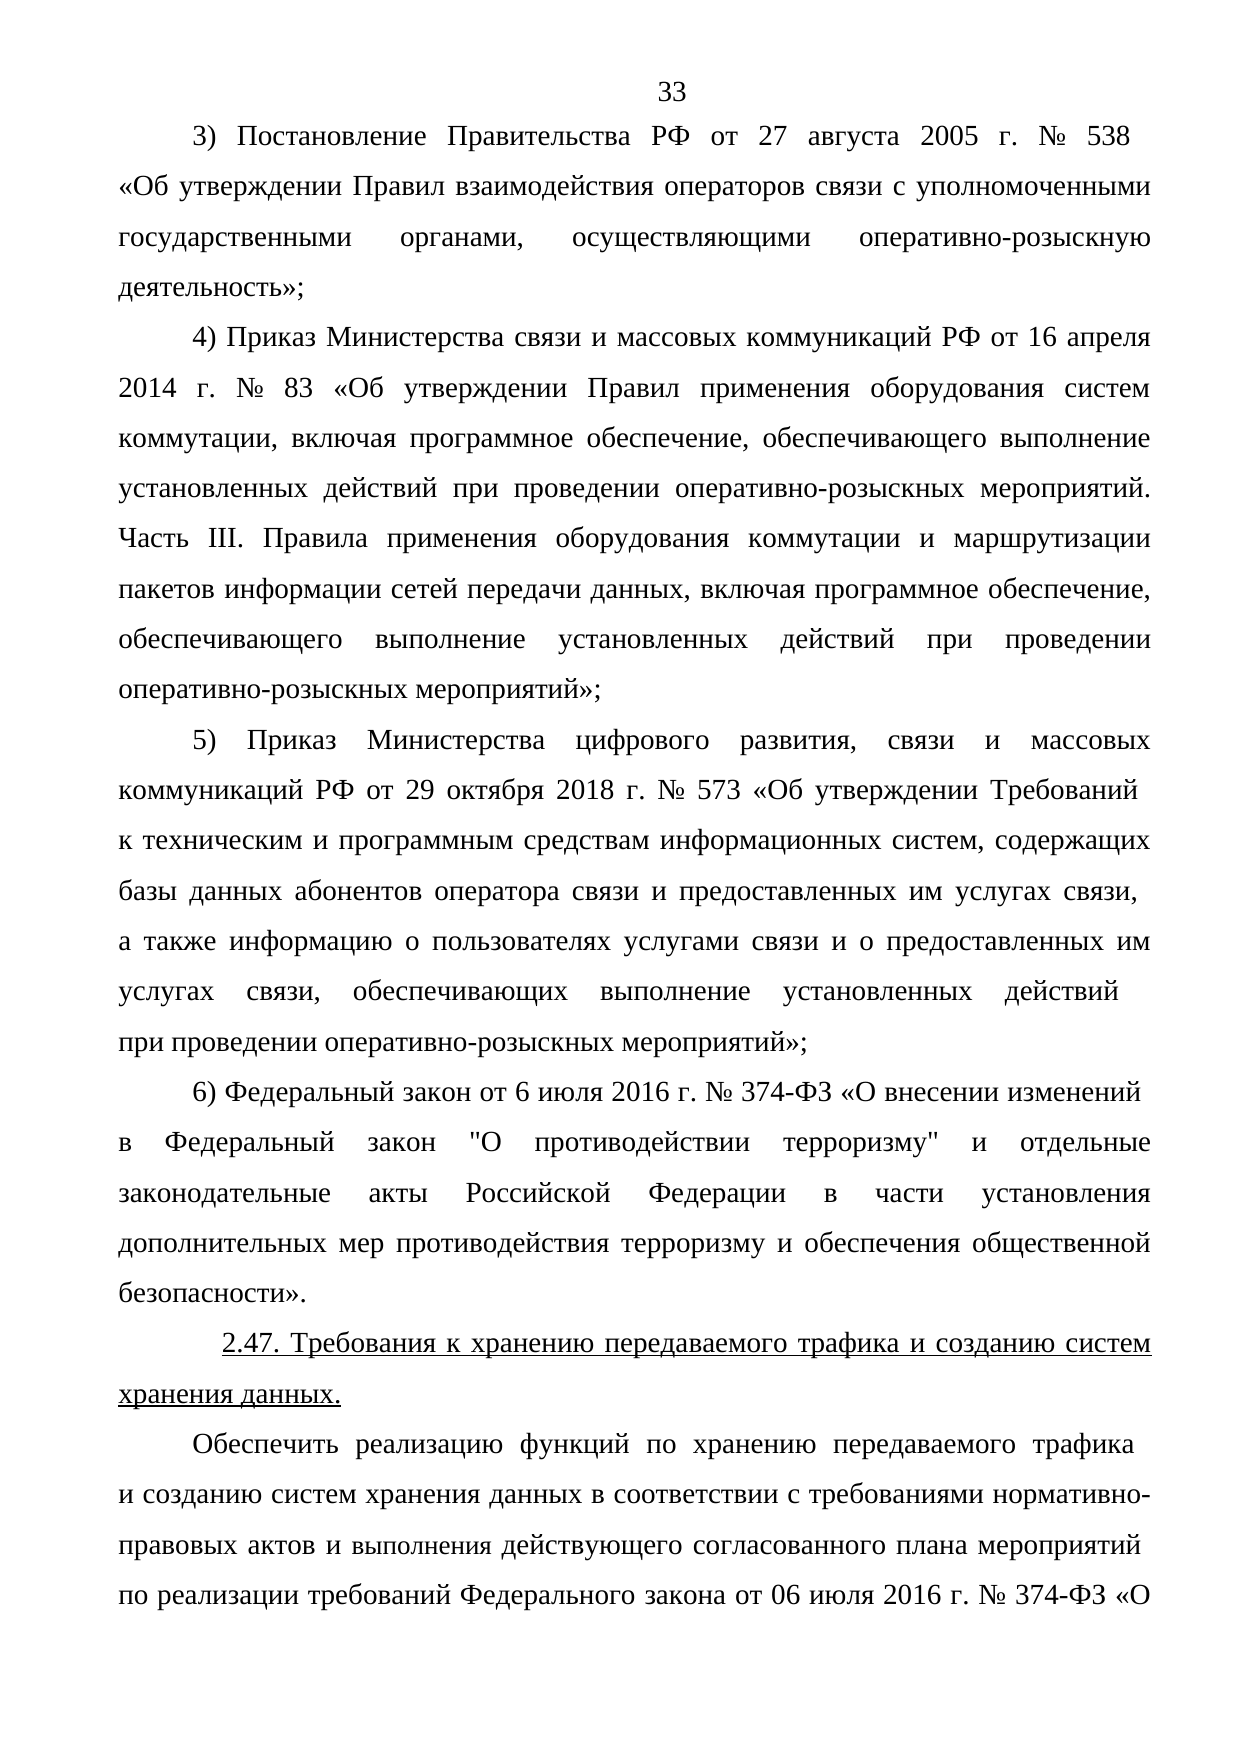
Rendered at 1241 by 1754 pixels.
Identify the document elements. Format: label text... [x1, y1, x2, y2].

text 5) Приказ Министерства цифрового развития, связи и массовых коммуникаций РФ от 29 октября 2018 г. № 573 «Об утверждении Требований к техническим и программным средствам информационных систем, содержащих базы данных абонентов оператора связи и предоставленных им услугах связи, а также информацию о пользователях услугами связи и о предоставленных им услугах связи, обеспечивающих выполнение установленных действий при проведении оперативно-розыскных мероприятий»; [118, 722, 1152, 1057]
text 2.47. Требования к хранению передаваемого трафика и созданию систем хранения данных. [118, 1326, 1152, 1409]
text 6) Федеральный закон от 6 июля 2016 г. № 374-ФЗ «О внесении изменений в Федеральный закон "О противодействии терроризму" и отдельные законодательные акты Российской Федерации в части установления дополнительных мер противодействия терроризму и обеспечения общественной безопасности». [118, 1074, 1152, 1309]
text 3) Постановление Правительства РФ от 27 августа 2005 г. № 538 «Об утверждении Правил взаимодействия операторов связи с уполномоченными государственными органами, осуществляющими оперативно-розыскную деятельность»; [118, 118, 1152, 303]
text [118, 1426, 1152, 1611]
text 4) Приказ Министерства связи и массовых коммуникаций РФ от 16 апреля 2014 г. № 83 «Об утверждении Правил применения оборудования систем коммутации, включая программное обеспечение, обеспечивающего выполнение установленных действий при проведении оперативно-розыскных мероприятий. Часть III. Правила применения оборудования коммутации и маршрутизации пакетов информации сетей передачи данных, включая программное обеспечение, обеспечивающего выполнение установленных действий при проведении оперативно-розыскных мероприятий»; [118, 319, 1152, 705]
